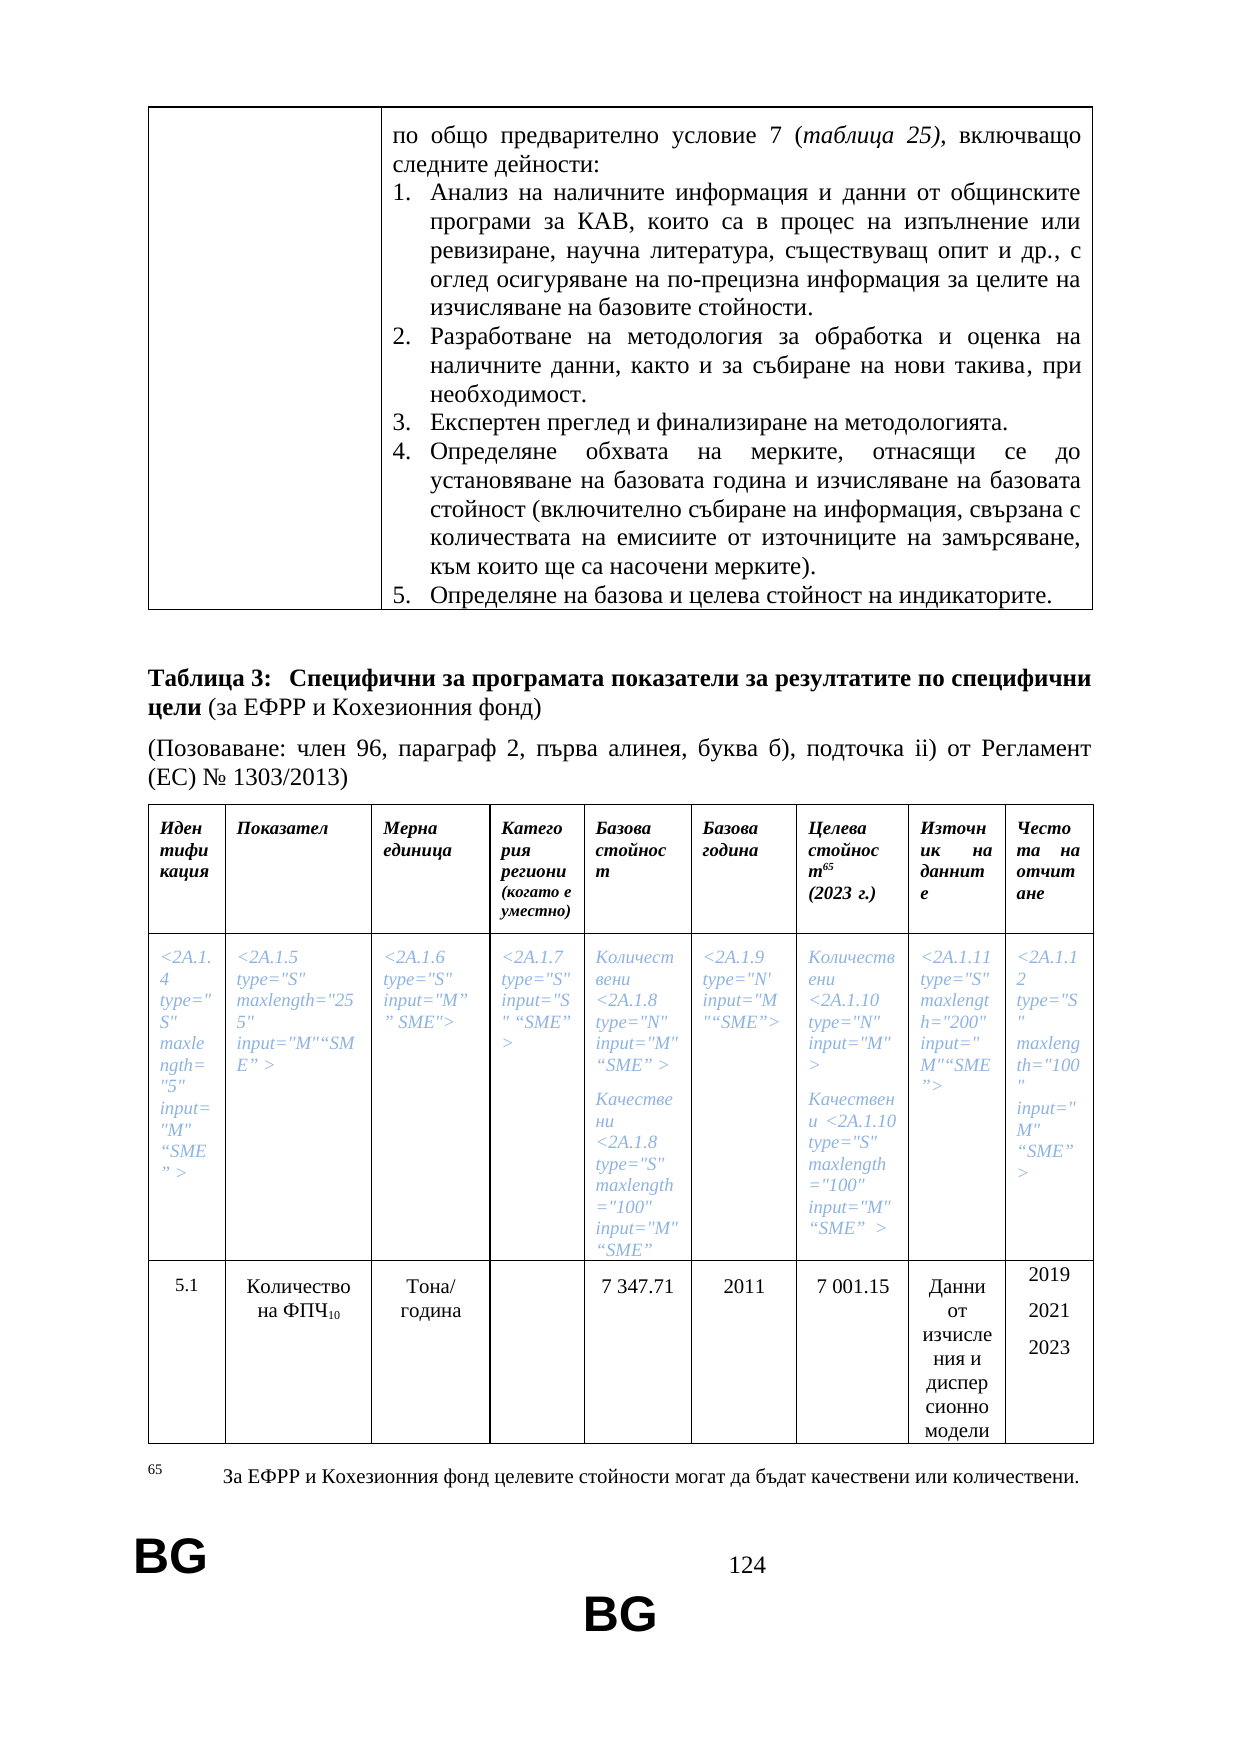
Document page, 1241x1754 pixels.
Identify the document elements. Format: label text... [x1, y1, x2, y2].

text Таблица 3: Специфични за програмата показатели за резултатите по специфични цели (за ЕФРР и Кохезионния фонд) [148, 663, 1092, 721]
table_cell <2A.1.7 type="S" input="S" “SME” > [491, 934, 584, 1260]
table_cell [909, 1261, 1005, 1442]
table_cell 2011 [692, 1261, 796, 1442]
table_cell <2A.1.5 type="S" maxlength="255" input="M"“SME” > [226, 934, 371, 1260]
table_header Показател [226, 805, 371, 932]
text (Позоваване: член 96, параграф 2, първа алинея, буква б), подточка ii) от Регламент (EС) № 1303/2013) [148, 733, 1092, 791]
table_cell <2A.1.12 type="S" maxlength="100" input="M" “SME” > [1006, 934, 1093, 1260]
table_cell 5.1 [149, 1261, 225, 1442]
table_header Категория региони (когато е уместно) [491, 805, 584, 932]
table_header Източник на данните [909, 805, 1005, 932]
table_cell [491, 1261, 584, 1442]
table_cell Количество на ФПЧ10 [226, 1261, 371, 1442]
table_cell 7 347.71 [585, 1261, 691, 1442]
table_header Целева стойност (2023 г.) [797, 805, 908, 932]
table_cell 2019 2021 2023 [1006, 1261, 1093, 1442]
table_header Мерна единица [372, 805, 489, 932]
table_cell <2A.1.4 type="S" maxlength="5" input="M" “SME” > [149, 934, 225, 1260]
table_header Базова стойност [585, 805, 691, 932]
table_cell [382, 108, 1092, 609]
table_cell <2A.1.9 type="N' input="M"“SME”> [692, 934, 796, 1260]
table_cell 7 001.15 [797, 1261, 908, 1442]
table_header Честота на отчитане [1006, 805, 1093, 932]
table_cell Количествени <2A.1.10 type="N" input="M"> Качествени <2A.1.10 type="S" maxlength="100" input="M" “SME” > [797, 934, 908, 1260]
table_header Базова година [692, 805, 796, 932]
table_cell <2A.1.11 type="S" maxlength="200" input="M"“SME”> [909, 934, 1005, 1260]
table_cell <2A.1.6 type="S" input="M”” SME"> [372, 934, 489, 1260]
table_cell Количествени <2A.1.8 type="N" input="M"“SME” > Качествени <2A.1.8 type="S" maxlength="100" input="M" “SME” [585, 934, 691, 1260]
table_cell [149, 108, 381, 609]
table_cell Тона/година [372, 1261, 489, 1442]
table_header Идентификация [149, 805, 225, 932]
